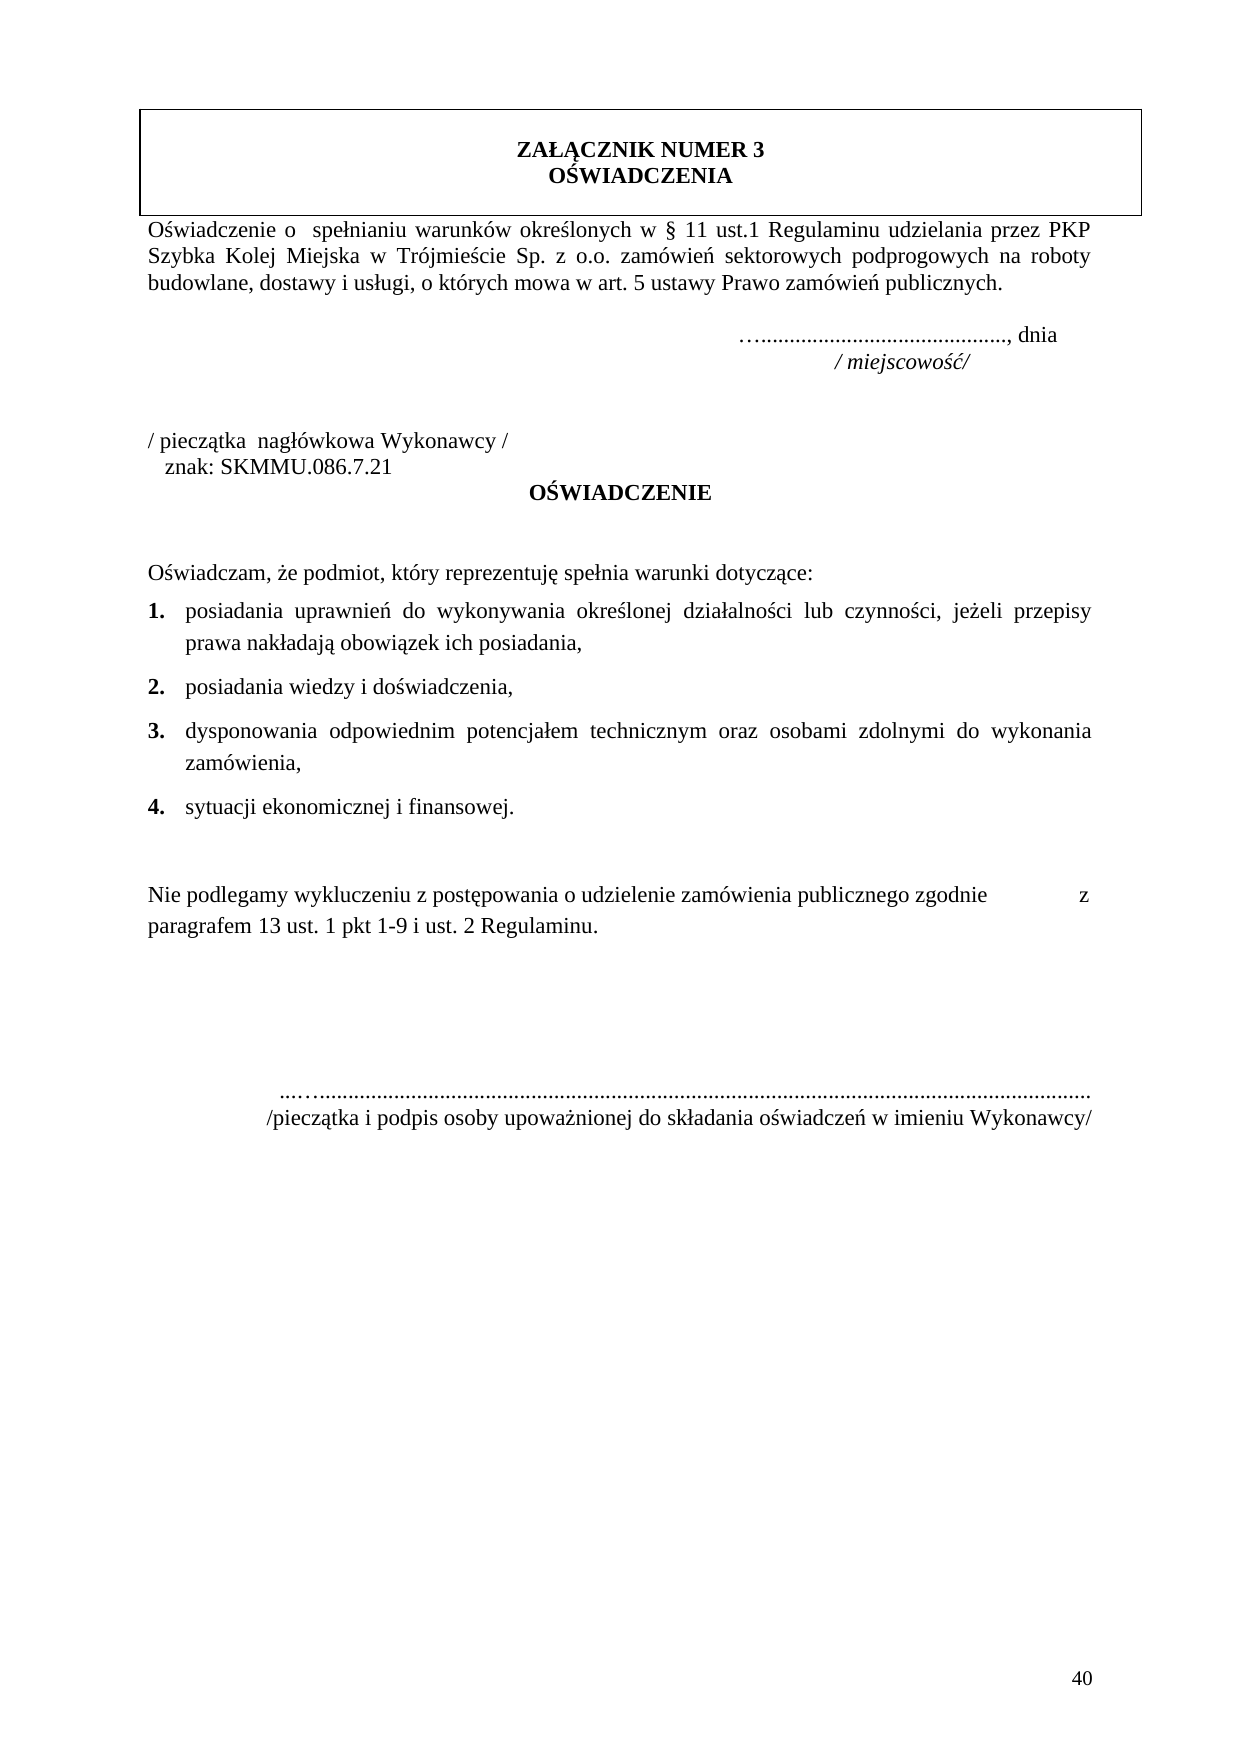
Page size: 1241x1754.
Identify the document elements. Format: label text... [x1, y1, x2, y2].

text Oświadczenie o spełnianiu warunków określonych w § 11 ust.1 Regulaminu udzielania przez PKP Szybka Kolej Miejska w Trójmieście Sp. z o.o. zamówień sektorowych podprogowych na roboty budowlane, dostawy i usługi, o których mowa w art. 5 ustawy Prawo zamówień publicznych. [148, 216, 1092, 295]
table_header ZAŁĄCZNIK NUMER 3 OŚWIADCZENIA [141, 110, 1141, 215]
list posiadania uprawnień do wykonywania określonej działalności lub czynności, jeżeli przepisy prawa nakładają obowiązek ich posiadania, [148, 597, 1092, 655]
text znak: SKMMU.086.7.21 [148, 453, 1092, 479]
text …..........................................., dnia [148, 321, 1092, 348]
text Oświadczam, że podmiot, który reprezentuję spełnia warunki dotyczące: [148, 558, 1092, 585]
text /pieczątka i podpis osoby upoważnionej do składania oświadczeń w imieniu Wykonawcy/ [148, 1104, 1092, 1130]
text / pieczątka nagłówkowa Wykonawcy / [148, 427, 1092, 453]
text OŚWIADCZENIE [148, 479, 1092, 506]
list sytuacji ekonomicznej i finansowej. [148, 793, 1092, 819]
list dysponowania odpowiednim potencjałem technicznym oraz osobami zdolnymi do wykonania zamówienia, [148, 717, 1092, 775]
text ...…....................................................................................................................................... [148, 1077, 1092, 1104]
text / miejscowość/ [148, 348, 1092, 374]
text Nie podlegamy wykluczeniu z postępowania o udzielenie zamówienia publicznego zgodnie z paragrafem 13 ust. 1 pkt 1-9 i ust. 2 Regulaminu. [148, 881, 1092, 939]
list posiadania wiedzy i doświadczenia, [148, 673, 1092, 699]
